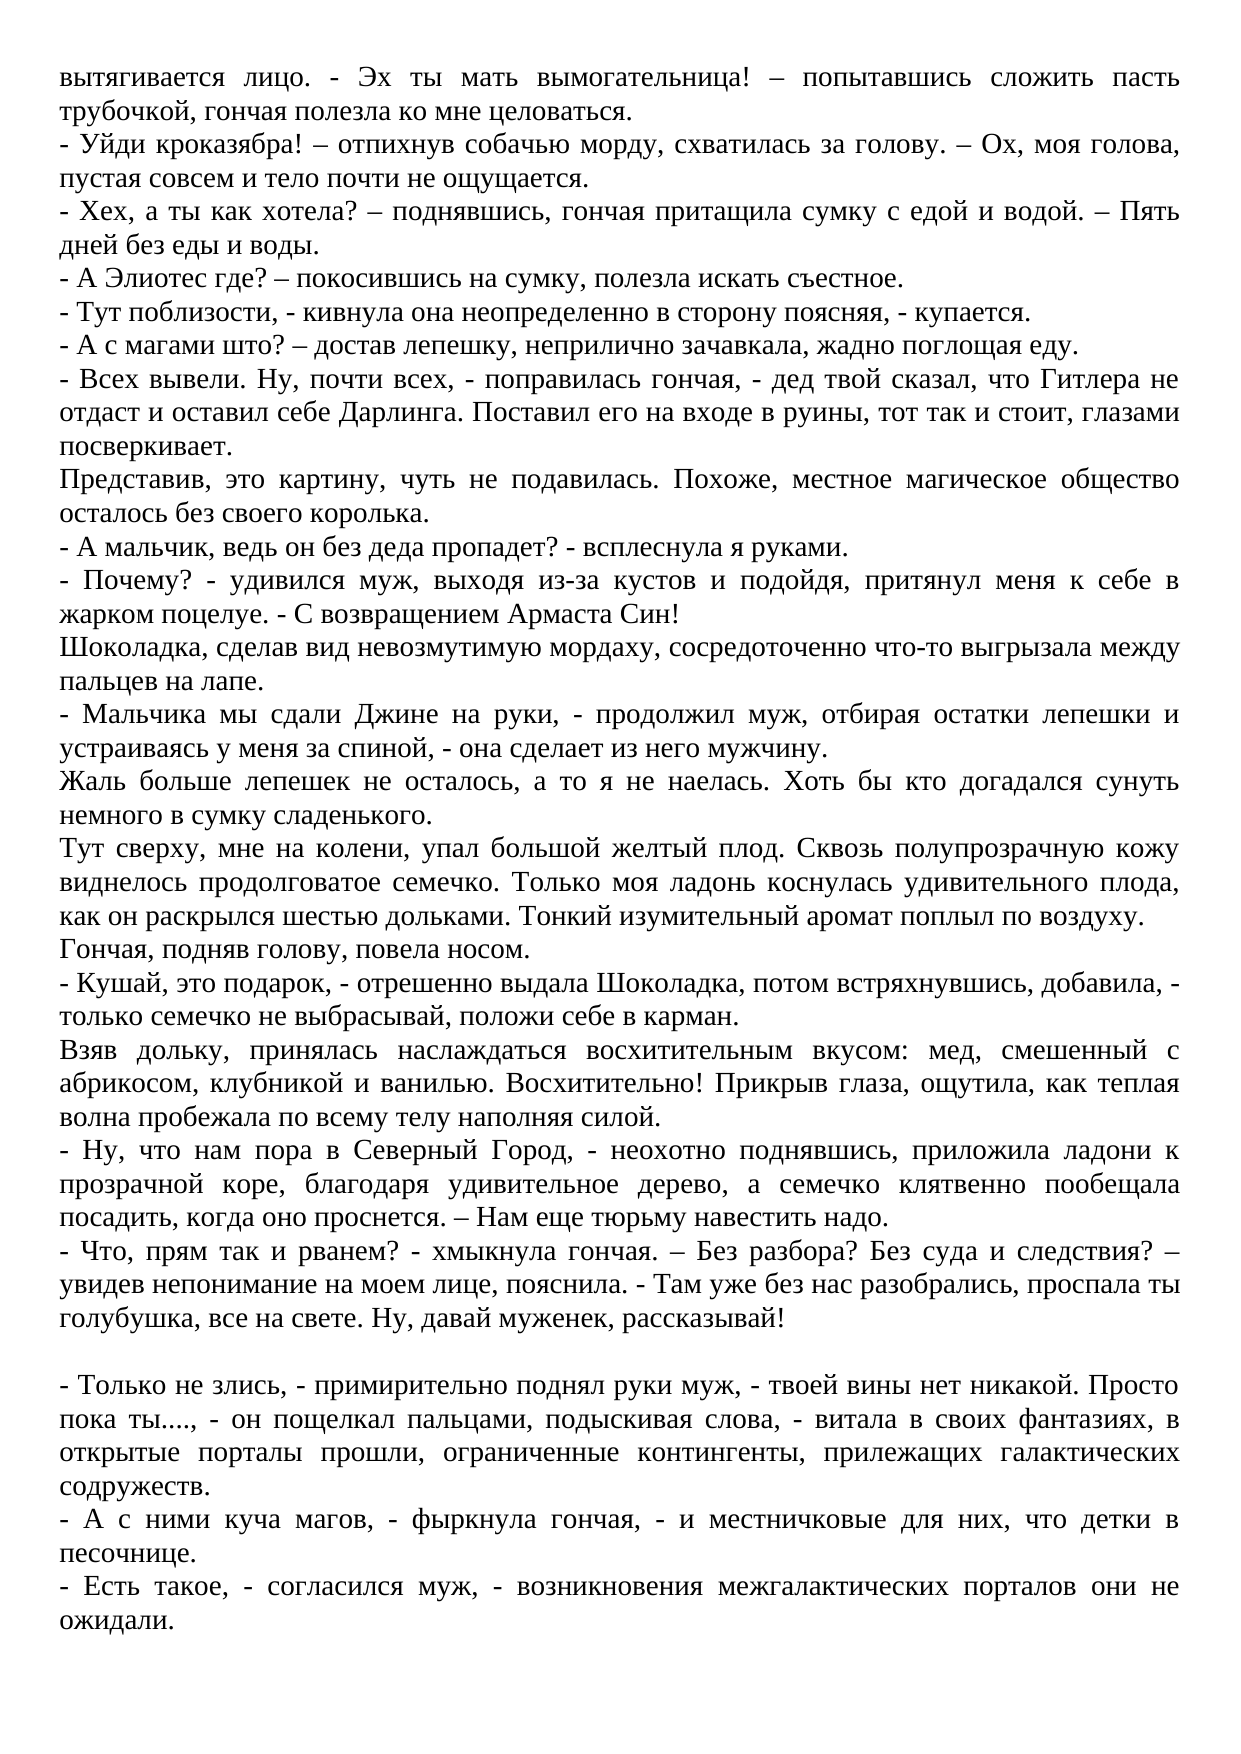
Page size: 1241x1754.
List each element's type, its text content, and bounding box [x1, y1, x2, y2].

text Шоколадка, сделав вид невозмутимую мордаху, сосредоточенно что-то выгрызала между пальцев на лапе. [59, 629, 1181, 696]
text - Кушай, это подарок, - отрешенно выдала Шоколадка, потом встряхнувшись, добавила, - только семечко не выбрасывай, положи себе в карман. [59, 965, 1181, 1032]
text - Уйди кроказябра! – отпихнув собачью морду, схватилась за голову. – Ох, моя голова, пустая совсем и тело почти не ощущается. [59, 126, 1181, 193]
text - Почему? - удивился муж, выходя из-за кустов и подойдя, притянул меня к себе в жарком поцелуе. - C возвращением Армаста Син! [59, 562, 1181, 629]
text - Только не злись, - примирительно поднял руки муж, - твоей вины нет никакой. Просто пока ты...., - он пощелкал пальцами, подыскивая слова, - витала в своих фантазиях, в открытые порталы прошли, ограниченные контингенты, прилежащих галактических содружеств. [59, 1367, 1181, 1501]
text - Что, прям так и рванем? - хмыкнула гончая. – Без разбора? Без суда и следствия? – увидев непонимание на моем лице, пояснила. - Там уже без нас разобрались, проспала ты голубушка, все на свете. Ну, давай муженек, рассказывай! [59, 1233, 1181, 1334]
text Гончая, подняв голову, повела носом. [59, 931, 1181, 965]
text Тут сверху, мне на колени, упал большой желтый плод. Сквозь полупрозрачную кожу виднелось продолговатое семечко. Только моя ладонь коснулась удивительного плода, как он раскрылся шестью дольками. Тонкий изумительный аромат поплыл по воздуху. [59, 831, 1181, 931]
text - Тут поблизости, - кивнула она неопределенно в сторону поясняя, - купается. [59, 294, 1181, 327]
text - А с магами што? – достав лепешку, неприлично зачавкала, жадно поглощая еду. [59, 327, 1181, 361]
text - А мальчик, ведь он без деда пропадет? - всплеснула я руками. [59, 529, 1181, 562]
text - А Элиотес где? – покосившись на сумку, полезла искать съестное. [59, 260, 1181, 294]
text - Ну, что нам пора в Северный Город, - неохотно поднявшись, приложила ладони к прозрачной коре, благодаря удивительное дерево, а семечко клятвенно пообещала посадить, когда оно проснется. – Нам еще тюрьму навестить надо. [59, 1132, 1181, 1233]
text - Всех вывели. Ну, почти всех, - поправилась гончая, - дед твой сказал, что Гитлера не отдаст и оставил себе Дарлинга. Поставил его на входе в руины, тот так и стоит, глазами посверкивает. [59, 361, 1181, 462]
text - Мальчика мы сдали Джине на руки, - продолжил муж, отбирая остатки лепешки и устраиваясь у меня за спиной, - она сделает из него мужчину. [59, 696, 1181, 763]
text - Хех, а ты как хотела? – поднявшись, гончая притащила сумку с едой и водой. – Пять дней без еды и воды. [59, 193, 1181, 260]
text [59, 59, 1181, 126]
text Представив, это картину, чуть не подавилась. Похоже, местное магическое общество осталось без своего королька. [59, 462, 1181, 529]
text Взяв дольку, принялась наслаждаться восхитительным вкусом: мед, смешенный с абрикосом, клубникой и ванилью. Восхитительно! Прикрыв глаза, ощутила, как теплая волна пробежала по всему телу наполняя силой. [59, 1032, 1181, 1132]
text - А с ними куча магов, - фыркнула гончая, - и местничковые для них, что детки в песочнице. [59, 1501, 1181, 1568]
text - Есть такое, - согласился муж, - возникновения межгалактических порталов они не ожидали. [59, 1568, 1181, 1636]
text Жаль больше лепешек не осталось, а то я не наелась. Хоть бы кто догадался сунуть немного в сумку сладенького. [59, 763, 1181, 831]
